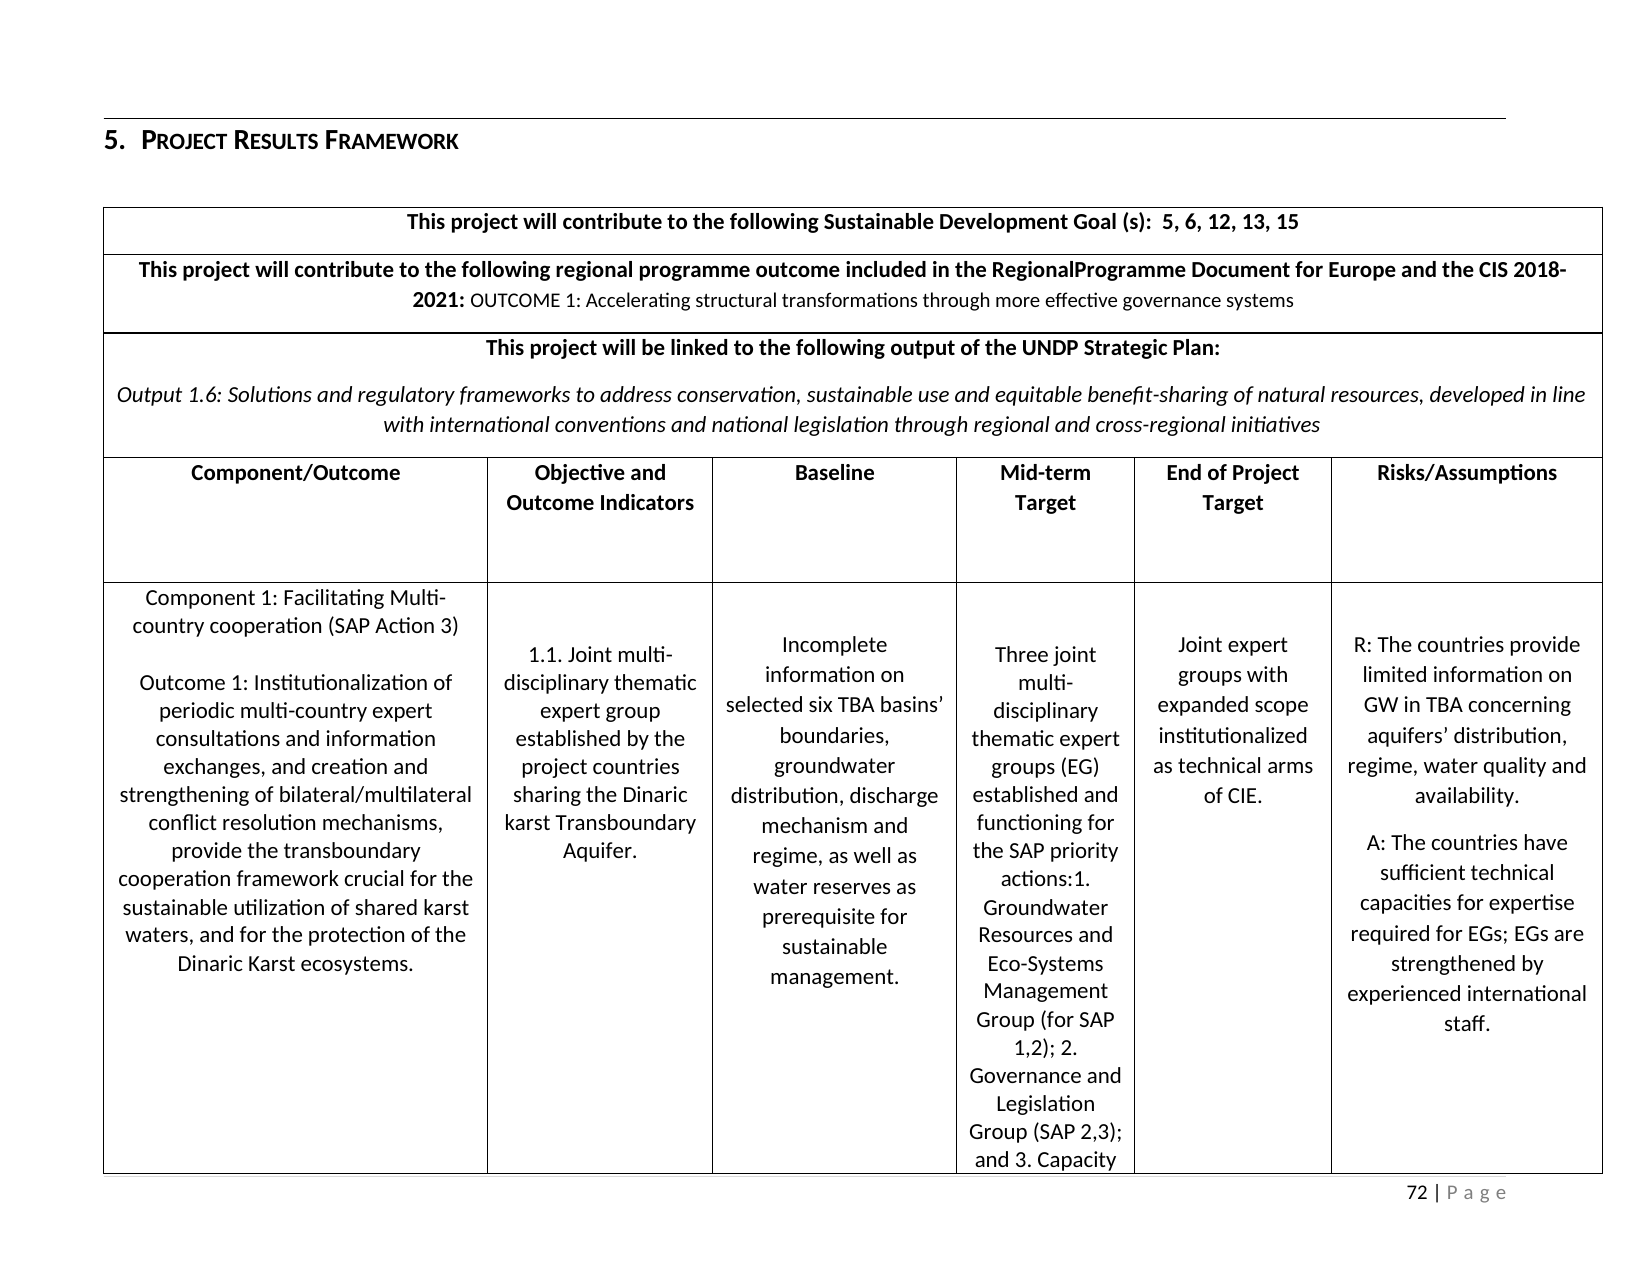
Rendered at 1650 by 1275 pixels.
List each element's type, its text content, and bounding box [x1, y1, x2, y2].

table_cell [104, 583, 487, 1173]
table_cell End of Project Target [1135, 458, 1331, 582]
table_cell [957, 583, 1134, 1173]
table_cell Baseline [713, 458, 956, 582]
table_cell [1332, 583, 1602, 1173]
table_cell Component/Outcome [104, 458, 487, 582]
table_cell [1135, 583, 1331, 1173]
table_cell This project will be linked to the following output of the UNDP Strategic Plan: Output 1.6: Solutions and regulatory frameworks to address conservation, sustainable use and equitable benefit-sharing of natural resources, developed in line with international conventions and national legislation through regional and cross-regional initiatives [104, 334, 1602, 457]
table_cell Risks/Assumptions [1332, 458, 1602, 582]
subtitle Project Results Framework [103, 119, 1506, 157]
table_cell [713, 583, 956, 1173]
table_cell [488, 583, 712, 1173]
table_header This project will contribute to the following Sustainable Development Goal (s): 5, 6, 12, 13, 15 [104, 208, 1602, 254]
table_cell Objective and Outcome Indicators [488, 458, 712, 582]
table_cell This project will contribute to the following regional programme outcome included in the RegionalProgramme Document for Europe and the CIS 2018-2021: OUTCOME 1: Accelerating structural transformations through more effective governance systems [104, 255, 1602, 332]
table_cell Mid-term Target [957, 458, 1134, 582]
